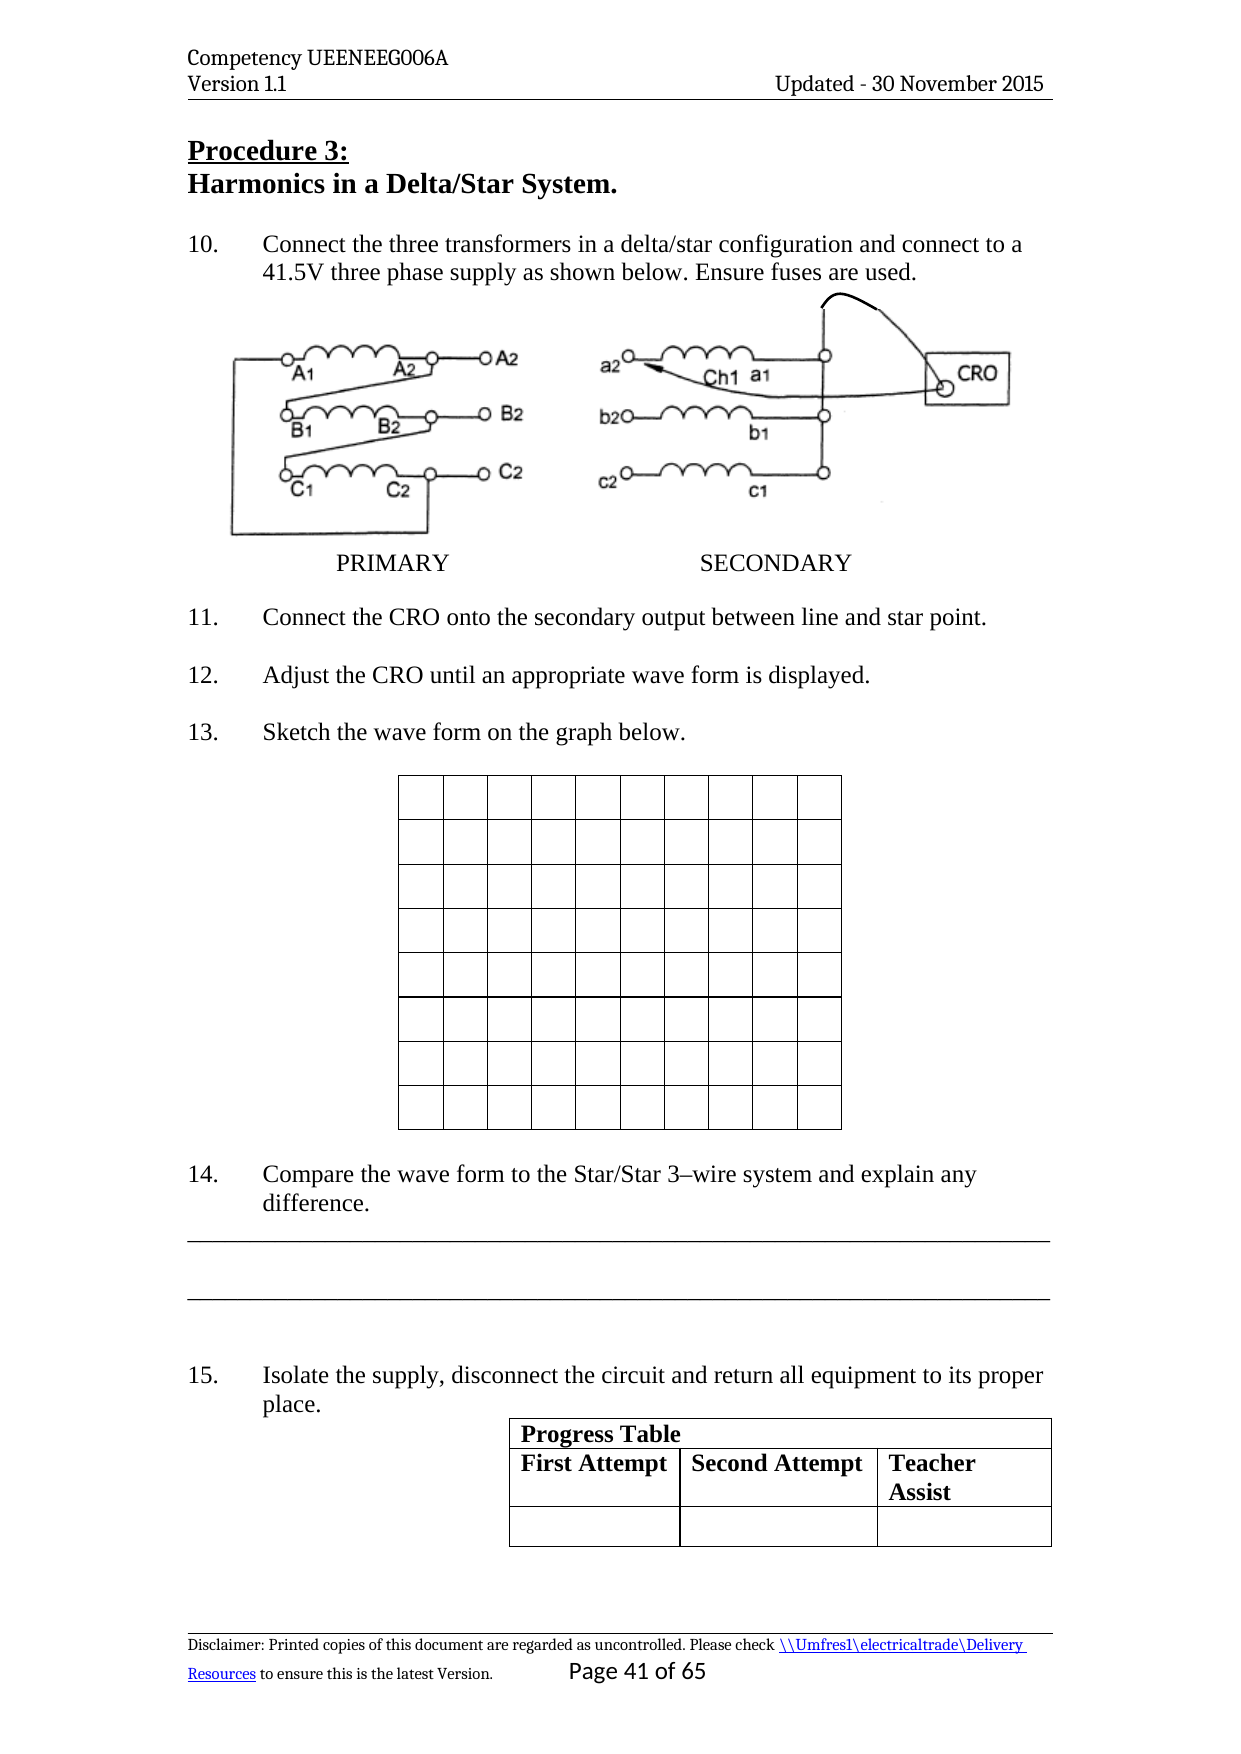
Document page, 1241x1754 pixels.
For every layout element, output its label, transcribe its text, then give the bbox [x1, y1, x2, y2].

list Isolate the supply, disconnect the circuit and return all equipment to its proper place. [187, 1360, 1053, 1418]
table_cell [665, 1042, 708, 1085]
table_cell [532, 909, 575, 952]
table_cell [532, 820, 575, 863]
table_cell [753, 820, 797, 863]
table_cell [665, 953, 708, 996]
table_cell Teacher Assist [878, 1449, 1051, 1506]
table_cell [488, 998, 531, 1041]
table_cell [399, 953, 443, 996]
table_cell [444, 865, 487, 908]
table_cell [665, 1086, 708, 1129]
list Sketch the wave form on the graph below. [187, 717, 1053, 746]
table_cell [576, 953, 620, 996]
table_cell [798, 865, 841, 908]
table_header [576, 776, 620, 819]
table_cell [488, 865, 531, 908]
table_cell [753, 953, 797, 996]
table_cell [576, 1086, 620, 1129]
table_cell [576, 820, 620, 863]
table_header [798, 776, 841, 819]
table_cell [444, 909, 487, 952]
table_cell [532, 998, 575, 1041]
table_cell [709, 909, 752, 952]
table_cell [798, 1086, 841, 1129]
table_cell [621, 909, 664, 952]
table_cell [444, 820, 487, 863]
table_header [444, 776, 487, 819]
table_cell [709, 953, 752, 996]
table_cell [621, 865, 664, 908]
table_cell [399, 820, 443, 863]
table_cell [665, 998, 708, 1041]
table_header [665, 776, 708, 819]
table_cell [488, 953, 531, 996]
table_cell [665, 909, 708, 952]
table_cell [576, 909, 620, 952]
table_cell [444, 998, 487, 1041]
table_cell [665, 820, 708, 863]
table_cell Second Attempt [681, 1449, 877, 1506]
table_cell [753, 1086, 797, 1129]
table_cell [532, 1042, 575, 1085]
list Connect the CRO onto the secondary output between line and star point. [187, 602, 1053, 631]
table_cell [878, 1507, 1051, 1546]
table_cell [576, 1042, 620, 1085]
table_header [753, 776, 797, 819]
table_cell [399, 998, 443, 1041]
table_header [532, 776, 575, 819]
table_cell [798, 998, 841, 1041]
table_cell [399, 1042, 443, 1085]
table_header [488, 776, 531, 819]
table_cell [510, 1507, 679, 1546]
table_cell [576, 998, 620, 1041]
table_cell [709, 1042, 752, 1085]
table_cell [621, 953, 664, 996]
table_cell [753, 1042, 797, 1085]
table_cell [444, 953, 487, 996]
table_cell [709, 865, 752, 908]
table_cell [681, 1507, 877, 1546]
text __________________________________________________________________________________________________________________________________________ [187, 1216, 1053, 1303]
table_cell [709, 998, 752, 1041]
table_cell [798, 1042, 841, 1085]
table_cell [665, 865, 708, 908]
table_cell [621, 1042, 664, 1085]
table_cell [532, 953, 575, 996]
table_cell [532, 865, 575, 908]
table_cell [399, 1086, 443, 1129]
list Adjust the CRO until an appropriate wave form is displayed. [187, 660, 1053, 689]
table_cell [399, 909, 443, 952]
table_cell First Attempt [510, 1449, 679, 1506]
table_cell [488, 1042, 531, 1085]
table_cell [399, 865, 443, 908]
table_cell [488, 909, 531, 952]
table_header [709, 776, 752, 819]
table_cell [798, 909, 841, 952]
table_cell [753, 865, 797, 908]
table_cell [621, 998, 664, 1041]
table_cell [621, 1086, 664, 1129]
table_cell [532, 1086, 575, 1129]
subtitle Procedure 3: [187, 133, 1055, 166]
table_cell [753, 998, 797, 1041]
table_cell [488, 820, 531, 863]
table_cell [444, 1086, 487, 1129]
table_cell [709, 1086, 752, 1129]
list Compare the wave form to the Star/Star 3–wire system and explain any difference. [187, 1159, 1053, 1216]
table_cell [753, 909, 797, 952]
table_header [399, 776, 443, 819]
table_header [621, 776, 664, 819]
table_cell [444, 1042, 487, 1085]
table_cell [621, 820, 664, 863]
table_cell [488, 1086, 531, 1129]
table_header Progress Table [510, 1419, 1051, 1447]
list Connect the three transformers in a delta/star configuration and connect to a 41.5V three phase supply as shown below. Ensure fuses are used. [187, 229, 1053, 286]
table_cell [798, 820, 841, 863]
table_cell [576, 865, 620, 908]
table_cell [798, 953, 841, 996]
table_cell [709, 820, 752, 863]
subtitle Harmonics in a Delta/Star System. [187, 166, 1053, 200]
